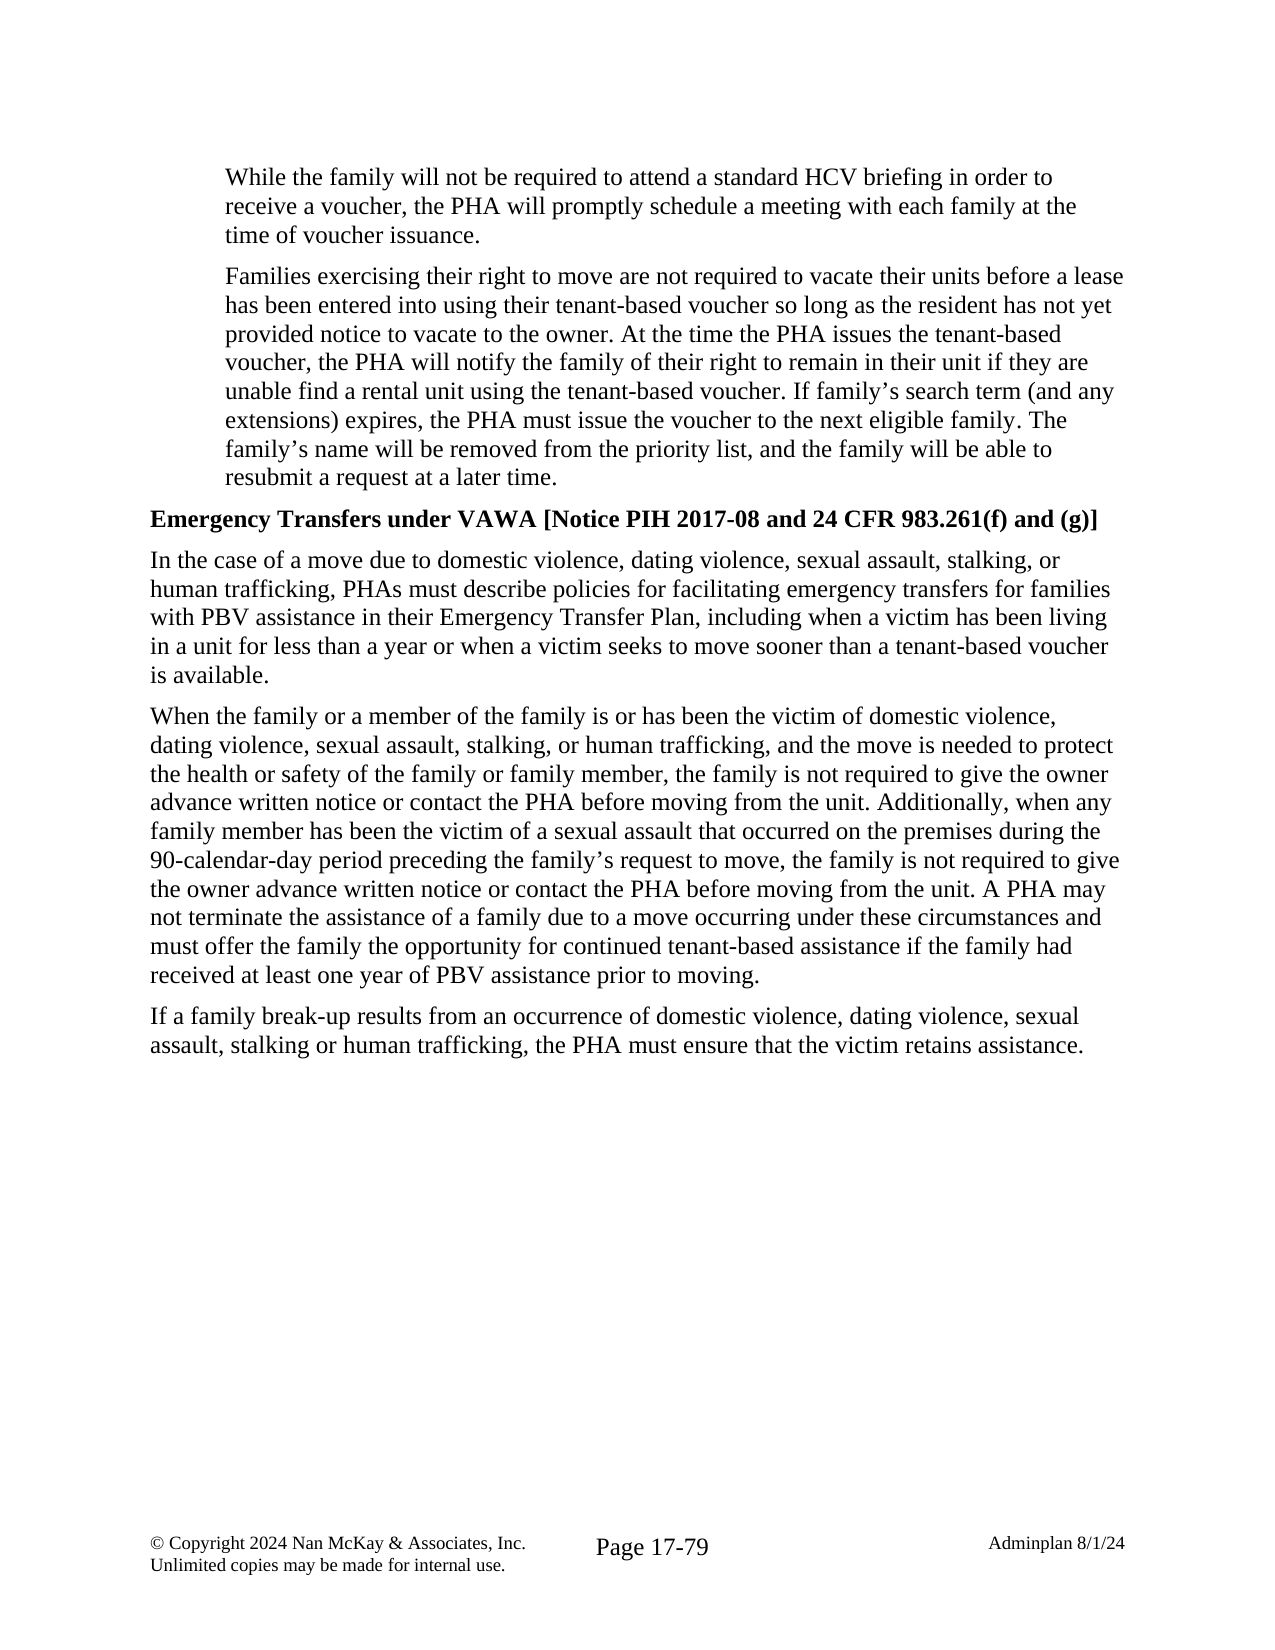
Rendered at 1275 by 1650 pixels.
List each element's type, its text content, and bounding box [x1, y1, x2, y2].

text If a family break-up results from an occurrence of domestic violence, dating violence, sexual assault, stalking or human trafficking, the PHA must ensure that the victim retains assistance. [150, 1001, 1125, 1059]
text While the family will not be required to attend a standard HCV briefing in order to receive a voucher, the PHA will promptly schedule a meeting with each family at the time of voucher issuance. [225, 162, 1125, 249]
text When the family or a member of the family is or has been the victim of domestic violence, dating violence, sexual assault, stalking, or human trafficking, and the move is needed to protect the health or safety of the family or family member, the family is not required to give the owner advance written notice or contact the PHA before moving from the unit. Additionally, when any family member has been the victim of a sexual assault that occurred on the premises during the 90-calendar-day period preceding the family’s request to move, the family is not required to give the owner advance written notice or contact the PHA before moving from the unit. A PHA may not terminate the assistance of a family due to a move occurring under these circumstances and must offer the family the opportunity for continued tenant-based assistance if the family had received at least one year of PBV assistance prior to moving. [150, 701, 1125, 989]
text Emergency Transfers under VAWA [Notice PIH 2017-08 and 24 CFR 983.261(f) and (g)] [150, 504, 1125, 532]
text In the case of a move due to domestic violence, dating violence, sexual assault, stalking, or human trafficking, PHAs must describe policies for facilitating emergency transfers for families with PBV assistance in their Emergency Transfer Plan, including when a victim has been living in a unit for less than a year or when a victim seeks to move sooner than a tenant-based voucher is available. [150, 545, 1125, 689]
text Families exercising their right to move are not required to vacate their units before a lease has been entered into using their tenant-based voucher so long as the resident has not yet provided notice to vacate to the owner. At the time the PHA issues the tenant-based voucher, the PHA will notify the family of their right to remain in their unit if they are unable find a rental unit using the tenant-based voucher. If family’s search term (and any extensions) expires, the PHA must issue the voucher to the next eligible family. The family’s name will be removed from the priority list, and the family will be able to resubmit a request at a later time. [225, 261, 1125, 491]
